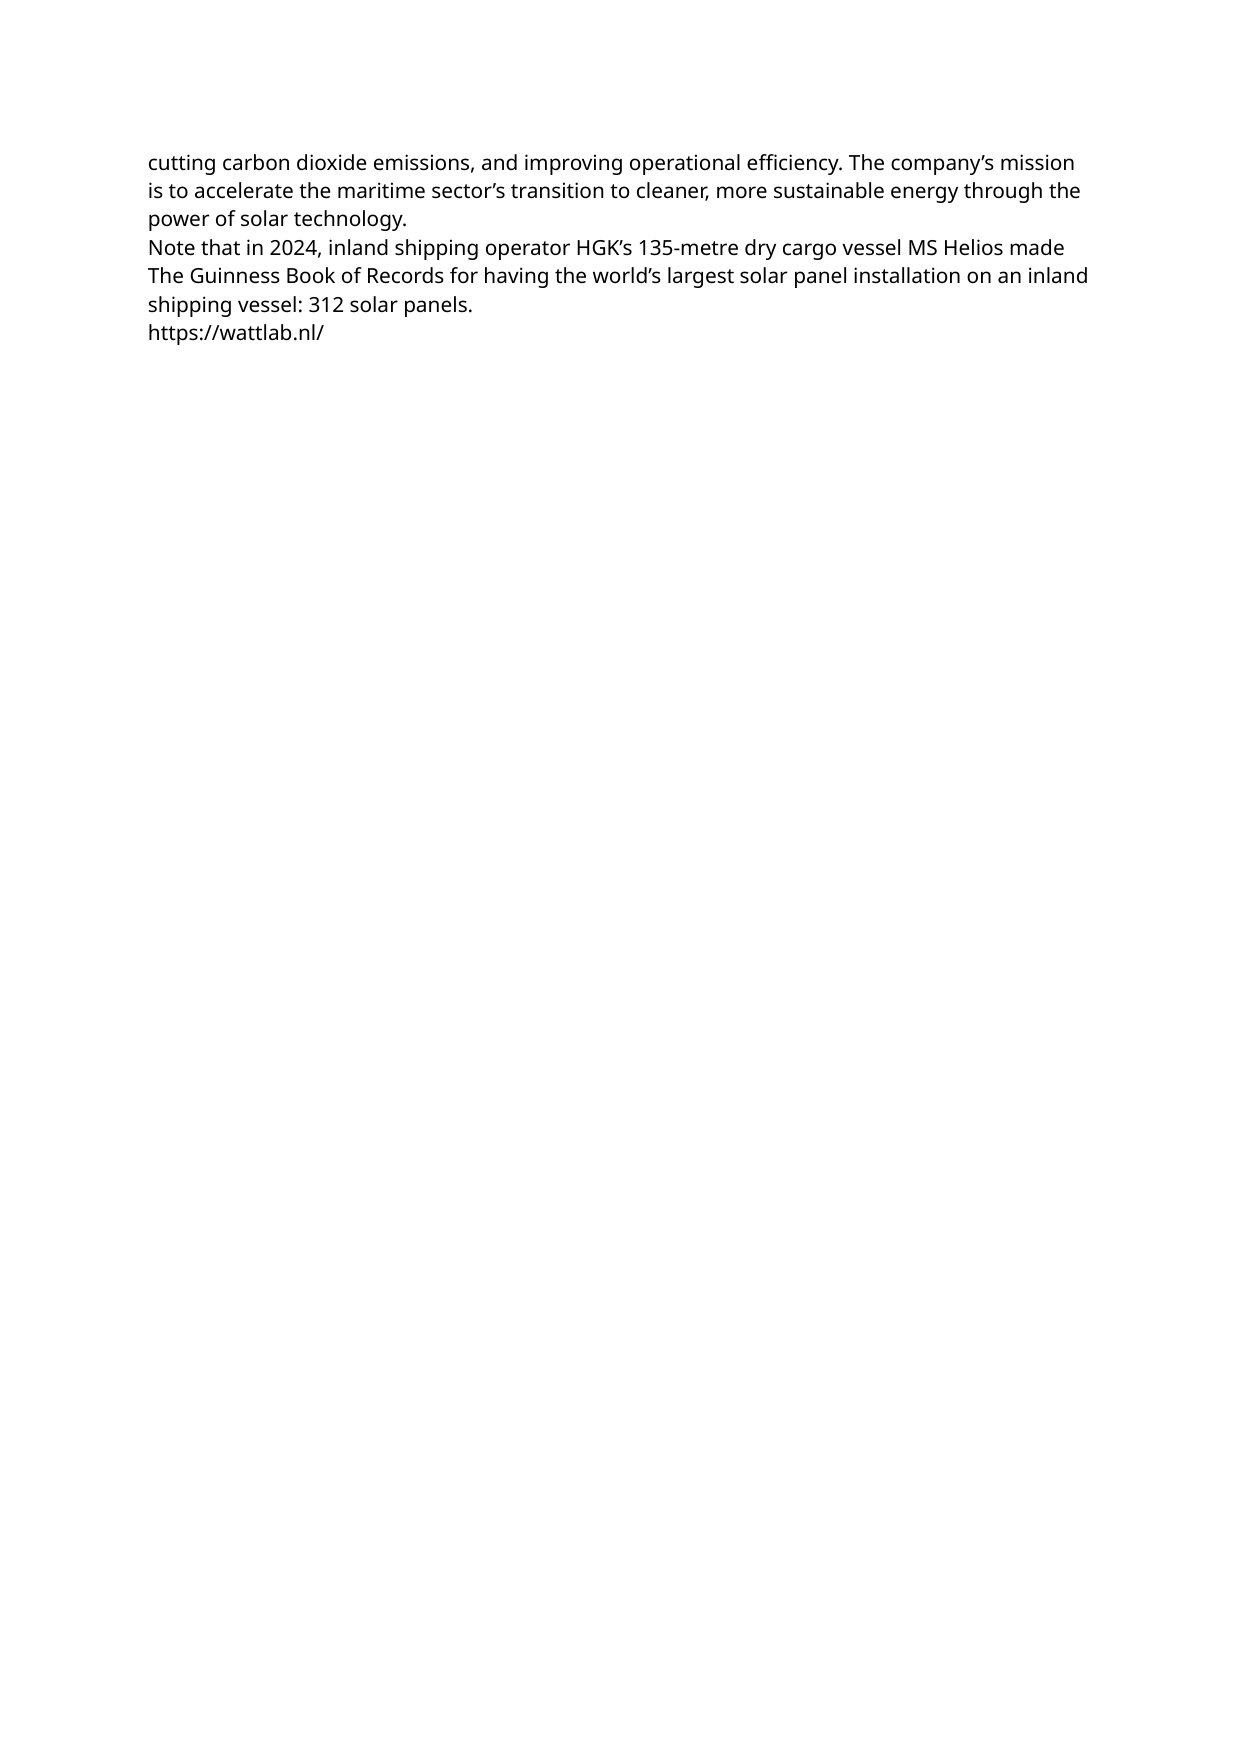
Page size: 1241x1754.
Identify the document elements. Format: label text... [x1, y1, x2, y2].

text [148, 148, 1093, 233]
text Note that in 2024, inland shipping operator HGK’s 135-metre dry cargo vessel MS Helios made The Guinness Book of Records for having the world’s largest solar panel installation on an inland shipping vessel: 312 solar panels. [148, 233, 1093, 318]
text https://wattlab.nl/ [148, 318, 1093, 347]
